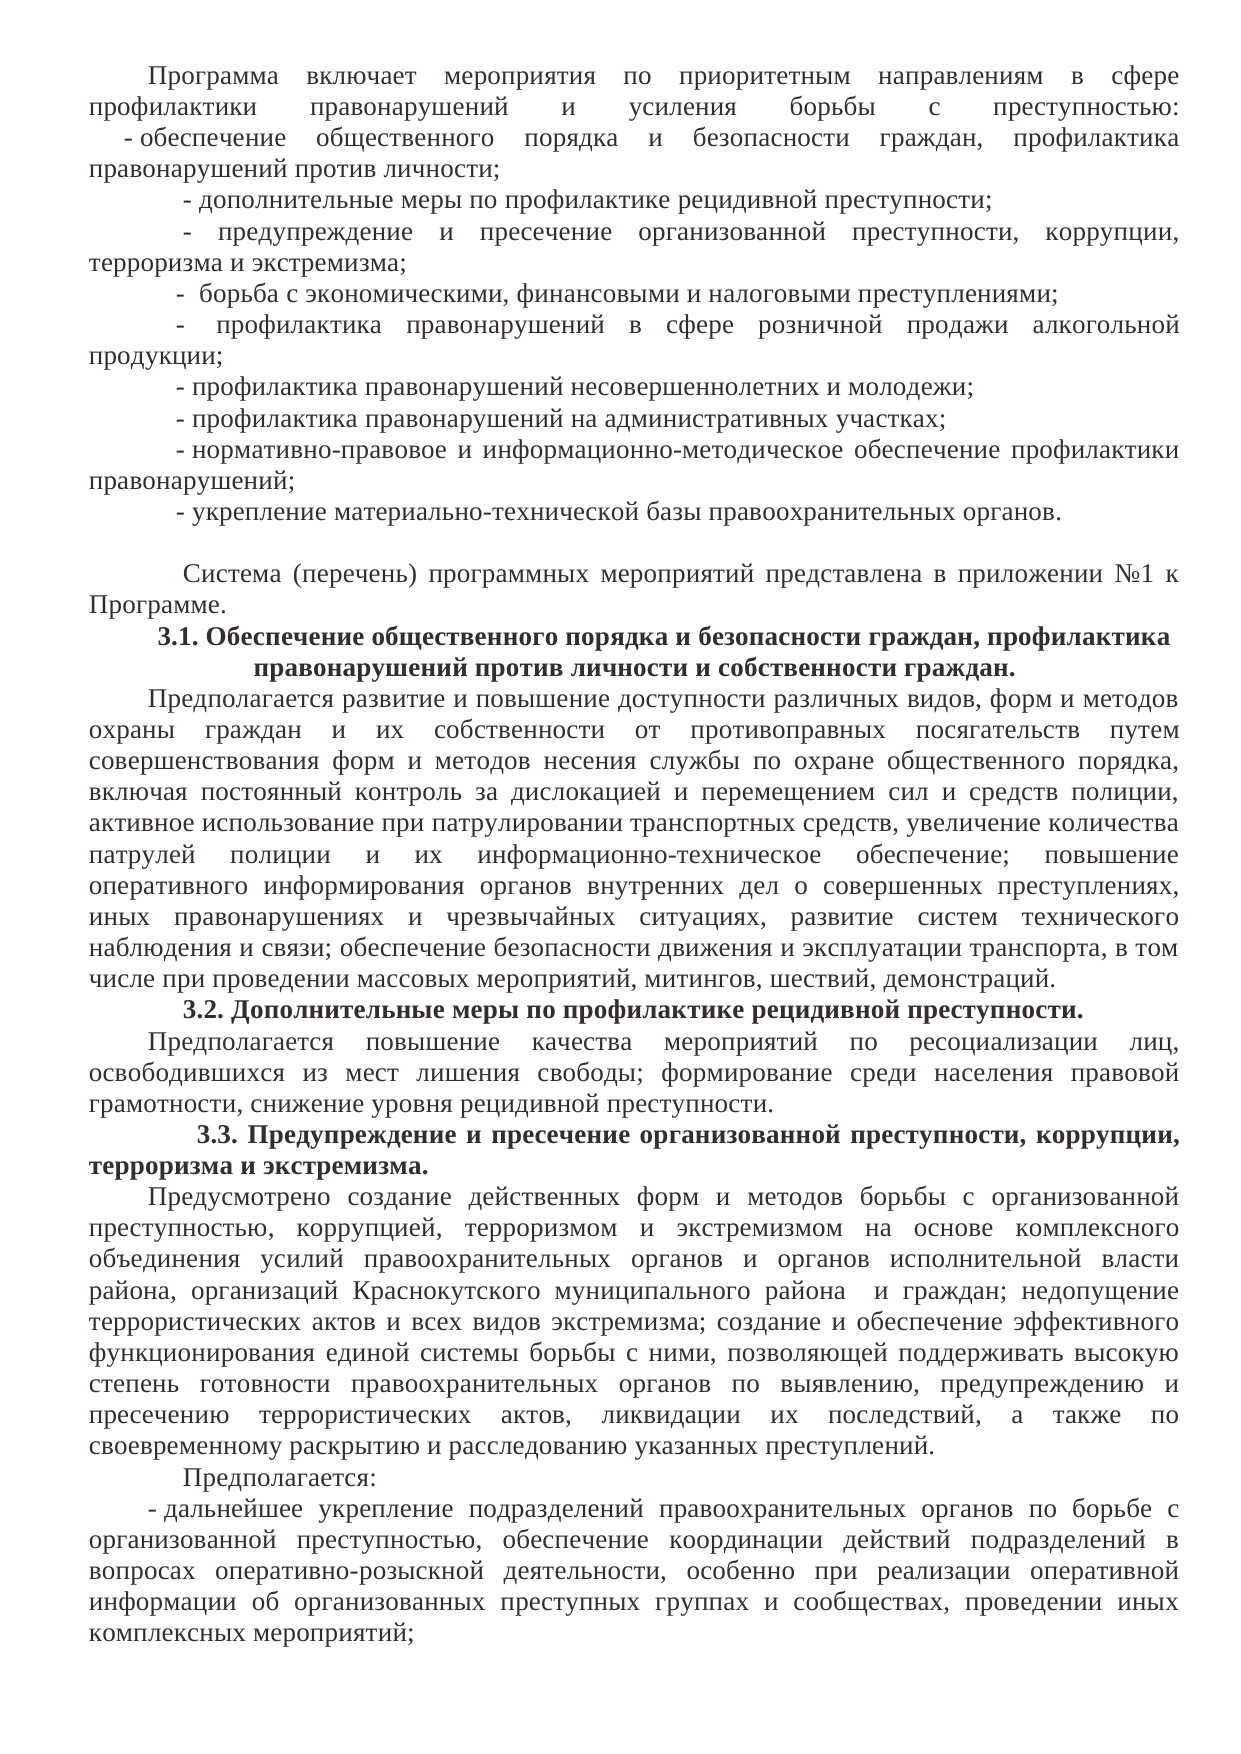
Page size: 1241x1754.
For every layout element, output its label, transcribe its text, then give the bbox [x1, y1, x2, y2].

text - дополнительные меры по профилактике рецидивной преступности; [89, 184, 1181, 215]
text - нормативно-правовое и информационно-методическое обеспечение профилактики правонарушений; [89, 433, 1181, 495]
text - профилактика правонарушений в сфере розничной продажи алкогольной продукции; [89, 308, 1181, 371]
text 3.1. Обеспечение общественного порядка и безопасности граждан, профилактика правонарушений против личности и собственности граждан. [89, 620, 1181, 682]
text - профилактика правонарушений на административных участках; [89, 402, 1181, 433]
text Предполагается развитие и повышение доступности различных видов, форм и методов охраны граждан и их собственности от противоправных посягательств путем совершенствования форм и методов несения службы по охране общественного порядка, включая постоянный контроль за дислокацией и перемещением сил и средств полиции, активное использование при патрулировании транспортных средств, увеличение количества патрулей полиции и их информационно-техническое обеспечение; повышение оперативного информирования органов внутренних дел о совершенных преступлениях, иных правонарушениях и чрезвычайных ситуациях, развитие систем технического наблюдения и связи; обеспечение безопасности движения и эксплуатации транспорта, в том числе при проведении массовых мероприятий, митингов, шествий, демонстраций. [89, 682, 1181, 993]
text Предусмотрено создание действенных форм и методов борьбы с организованной преступностью, коррупцией, терроризмом и экстремизмом на основе комплексного объединения усилий правоохранительных органов и органов исполнительной власти района, организаций Краснокутского муниципального района и граждан; недопущение террористических актов и всех видов экстремизма; создание и обеспечение эффективного функционирования единой системы борьбы с ними, позволяющей поддерживать высокую степень готовности правоохранительных органов по выявлению, предупреждению и пресечению террористических актов, ликвидации их последствий, а также по своевременному раскрытию и расследованию указанных преступлений. [89, 1180, 1181, 1461]
text 3.2. Дополнительные меры по профилактике рецидивной преступности. [89, 993, 1181, 1024]
text Предполагается: [89, 1461, 1181, 1492]
text 3.3. Предупреждение и пресечение организованной преступности, коррупции, терроризма и экстремизма. [89, 1118, 1181, 1180]
text Предполагается повышение качества мероприятий по ресоциализации лиц, освободившихся из мест лишения свободы; формирование среди населения правовой грамотности, снижение уровня рецидивной преступности. [89, 1024, 1181, 1118]
text Программа включает мероприятия по приоритетным направлениям в сфере профилактики правонарушений и усиления борьбы с преступностью: - обеспечение общественного порядка и безопасности граждан, профилактика правонарушений против личности; [89, 59, 1181, 184]
text Система (перечень) программных мероприятий представлена в приложении №1 к Программе. [89, 557, 1181, 620]
text - профилактика правонарушений несовершеннолетних и молодежи; [89, 371, 1181, 402]
text - укрепление материально-технической базы правоохранительных органов. [89, 495, 1181, 526]
text - предупреждение и пресечение организованной преступности, коррупции, терроризма и экстремизма; [89, 215, 1181, 277]
text - дальнейшее укрепление подразделений правоохранительных органов по борьбе с организованной преступностью, обеспечение координации действий подразделений в вопросах оперативно-розыскной деятельности, особенно при реализации оперативной информации об организованных преступных группах и сообществах, проведении иных комплексных мероприятий; [89, 1492, 1181, 1647]
text - борьба с экономическими, финансовыми и налоговыми преступлениями; [89, 277, 1181, 308]
